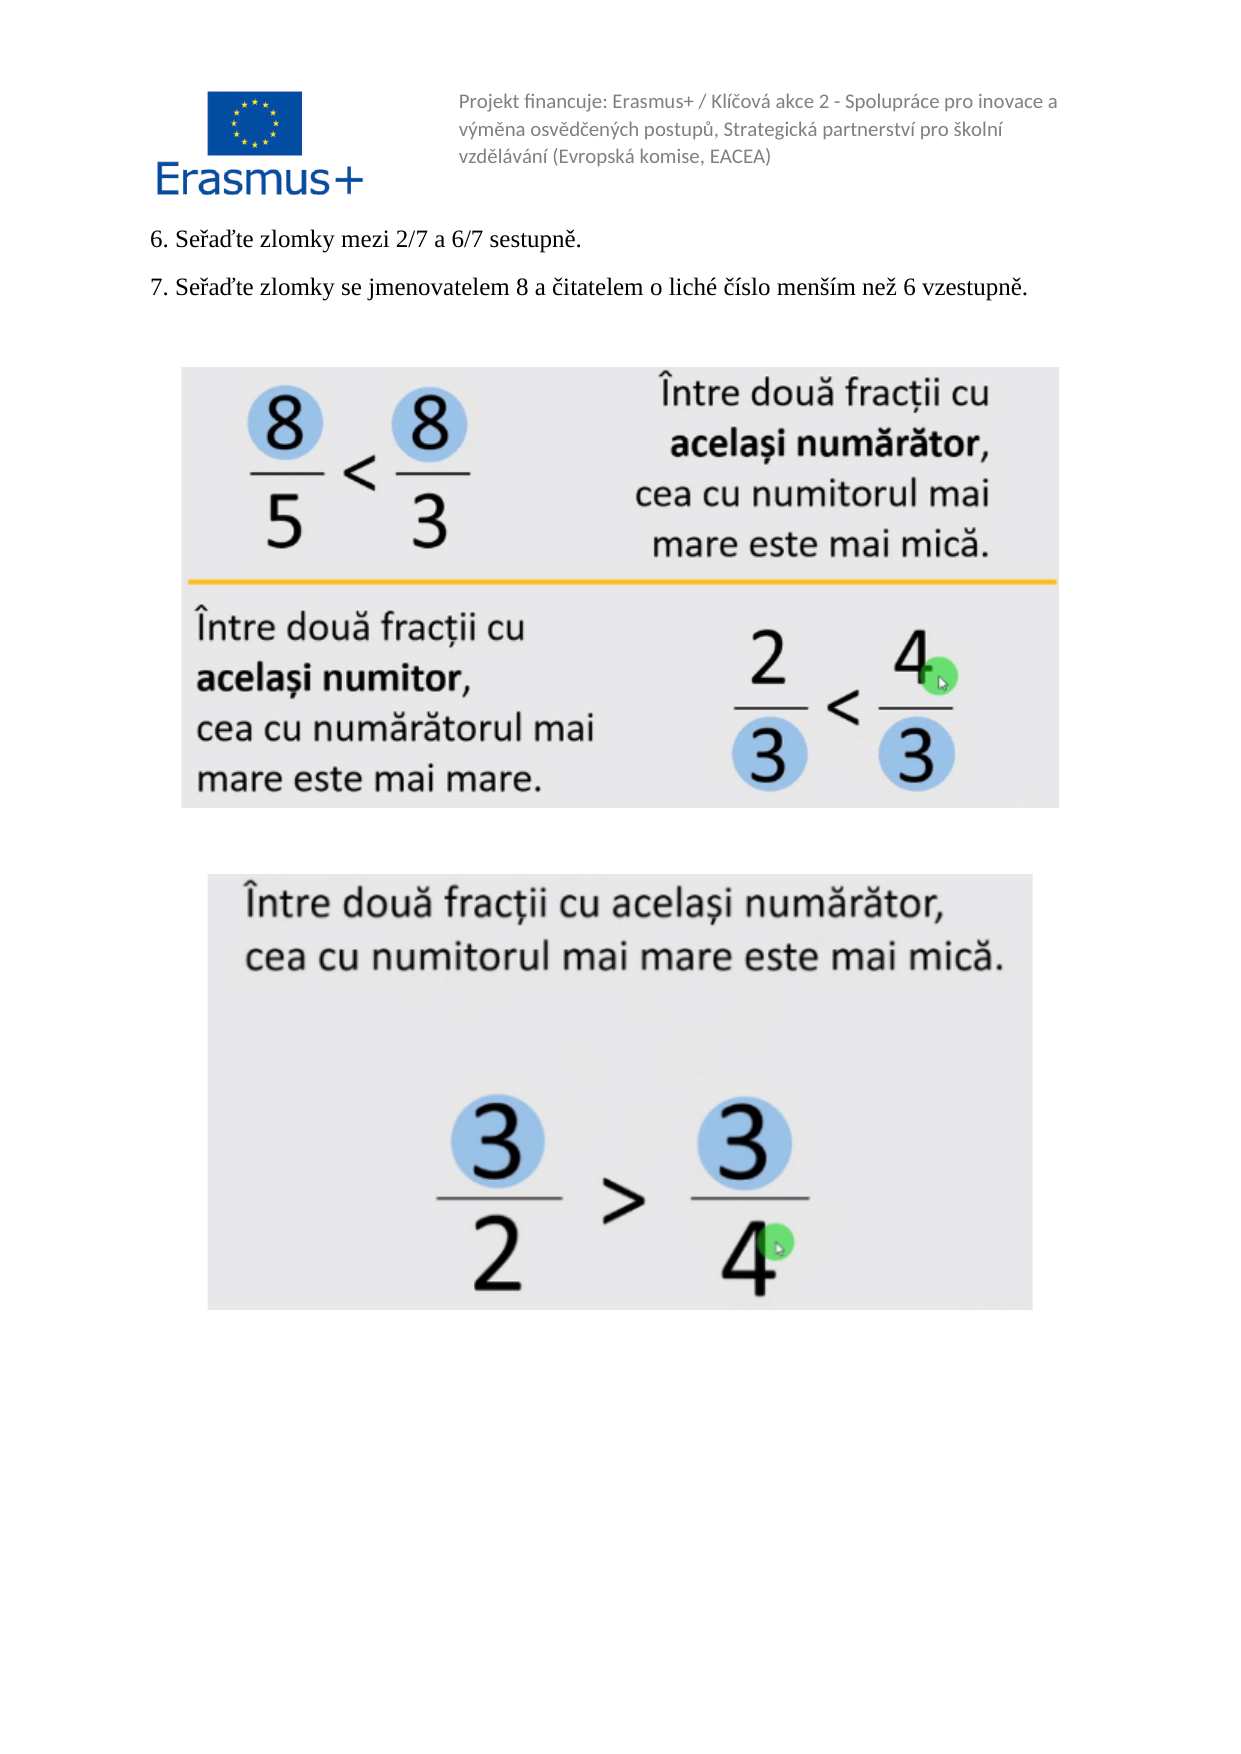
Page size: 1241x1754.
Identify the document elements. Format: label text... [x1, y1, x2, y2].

text 6. Seřaďte zlomky mezi 2/7 a 6/7 sestupně. [150, 224, 1090, 253]
text 7. Seřaďte zlomky se jmenovatelem 8 a čitatelem o liché číslo menším než 6 vzestupně. [150, 272, 1090, 301]
picture [150, 73, 365, 197]
picture [181, 367, 1059, 808]
picture [207, 874, 1033, 1310]
